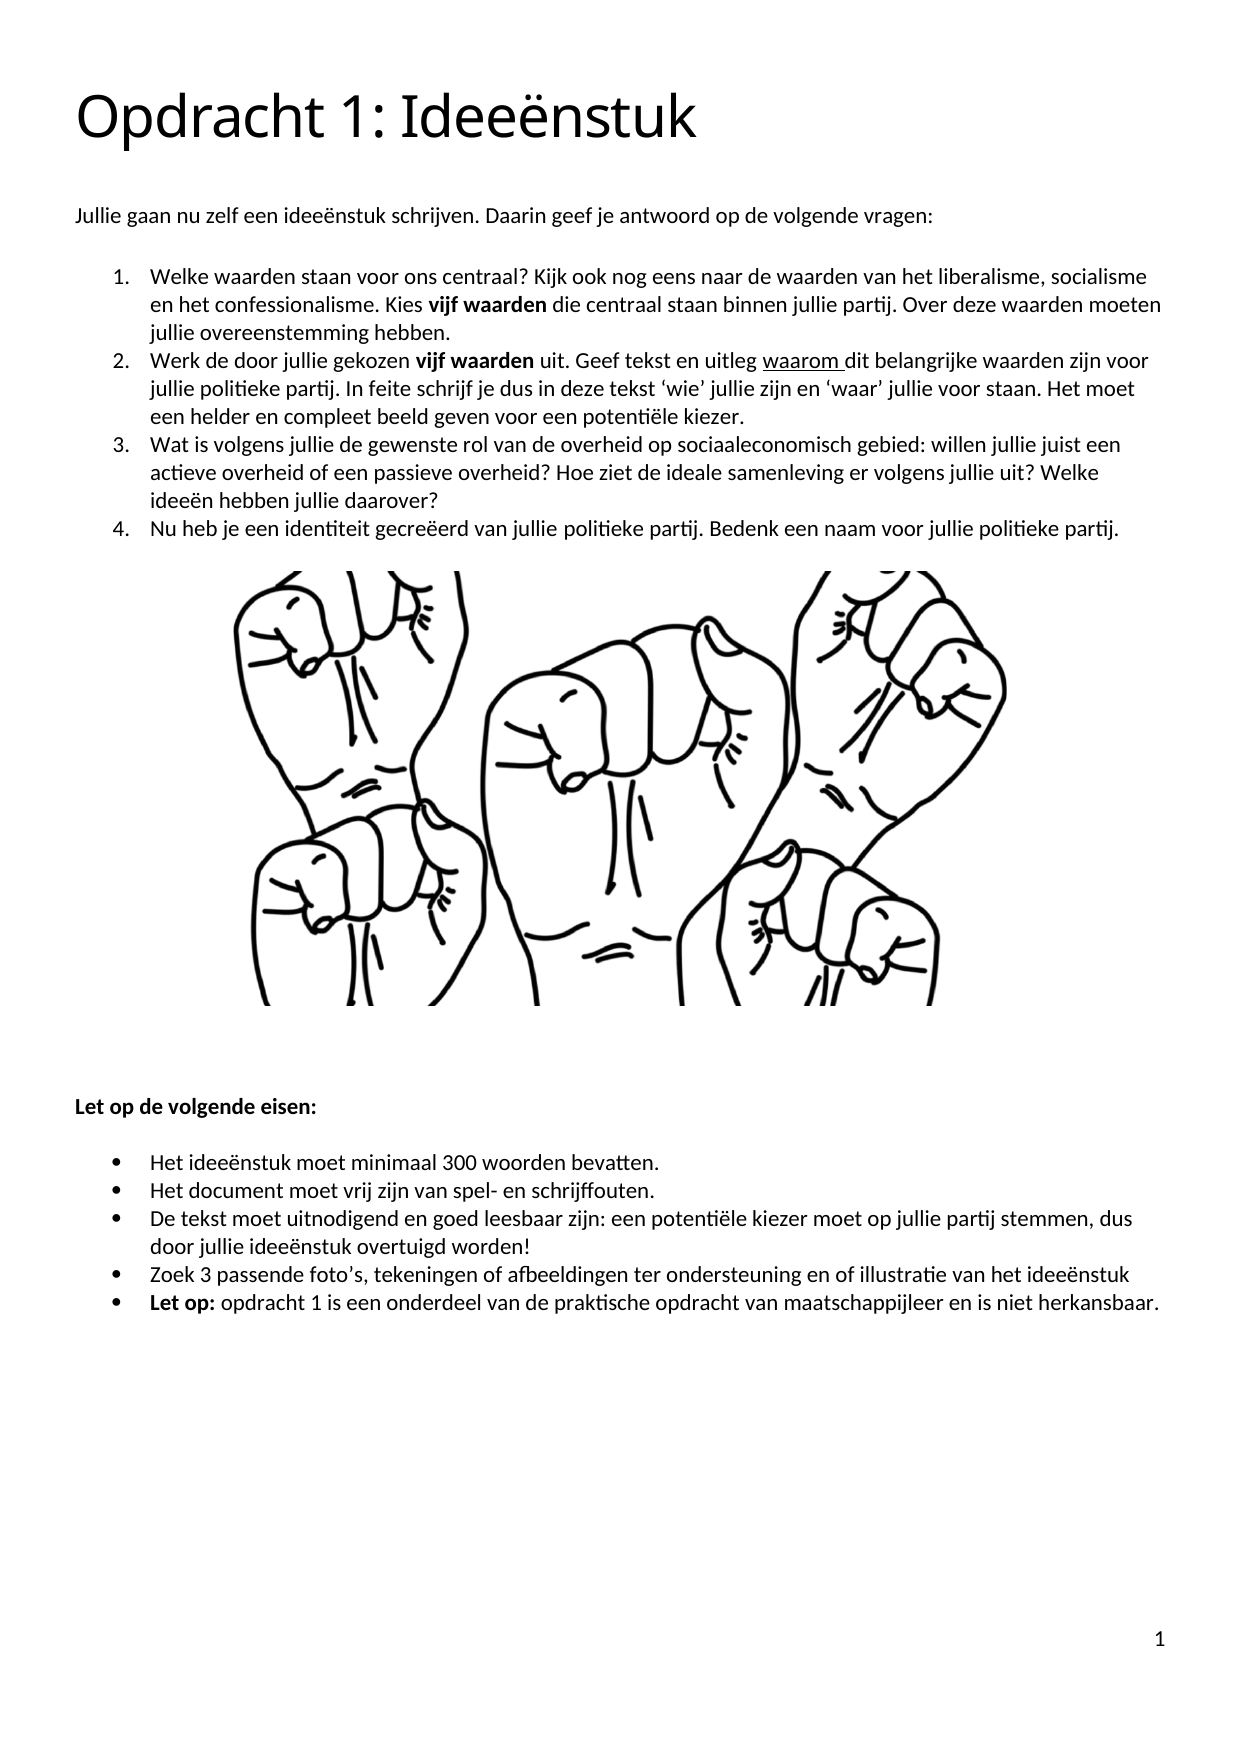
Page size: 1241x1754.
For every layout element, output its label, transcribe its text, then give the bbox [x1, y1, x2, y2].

list Het ideeënstuk moet minimaal 300 woorden bevatten. [112, 1148, 1165, 1176]
list Nu heb je een identiteit gecreëerd van jullie politieke partij. Bedenk een naam voor jullie politieke partij. [112, 514, 1165, 542]
list Werk de door jullie gekozen vijf waarden uit. Geef tekst en uitleg waarom dit belangrijke waarden zijn voor jullie politieke partij. In feite schrijf je dus in deze tekst ‘wie’ jullie zijn en ‘waar’ jullie voor staan. Het moet een helder en compleet beeld geven voor een potentiële kiezer. [112, 346, 1165, 430]
list Zoek 3 passende foto’s, tekeningen of afbeeldingen ter ondersteuning en of illustratie van het ideeënstuk [112, 1260, 1165, 1288]
list Wat is volgens jullie de gewenste rol van de overheid op sociaaleconomisch gebied: willen jullie juist een actieve overheid of een passieve overheid? Hoe ziet de ideale samenleving er volgens jullie uit? Welke ideeën hebben jullie daarover? [112, 430, 1165, 514]
picture [233, 571, 1007, 1006]
list Het document moet vrij zijn van spel- en schrijffouten. [112, 1176, 1165, 1204]
text Let op de volgende eisen: [75, 1092, 1165, 1120]
list Welke waarden staan voor ons centraal? Kijk ook nog eens naar de waarden van het liberalisme, socialisme en het confessionalisme. Kies vijf waarden die centraal staan binnen jullie partij. Over deze waarden moeten jullie overeenstemming hebben. [112, 262, 1165, 346]
list De tekst moet uitnodigend en goed leesbaar zijn: een potentiële kiezer moet op jullie partij stemmen, dus door jullie ideeënstuk overtuigd worden! [112, 1204, 1165, 1260]
list Let op: opdracht 1 is een onderdeel van de praktische opdracht van maatschappijleer en is niet herkansbaar. [112, 1288, 1165, 1316]
text Jullie gaan nu zelf een ideeënstuk schrijven. Daarin geef je antwoord op de volgende vragen: [75, 201, 1165, 229]
title Opdracht 1: Ideeënstuk [75, 75, 1165, 154]
